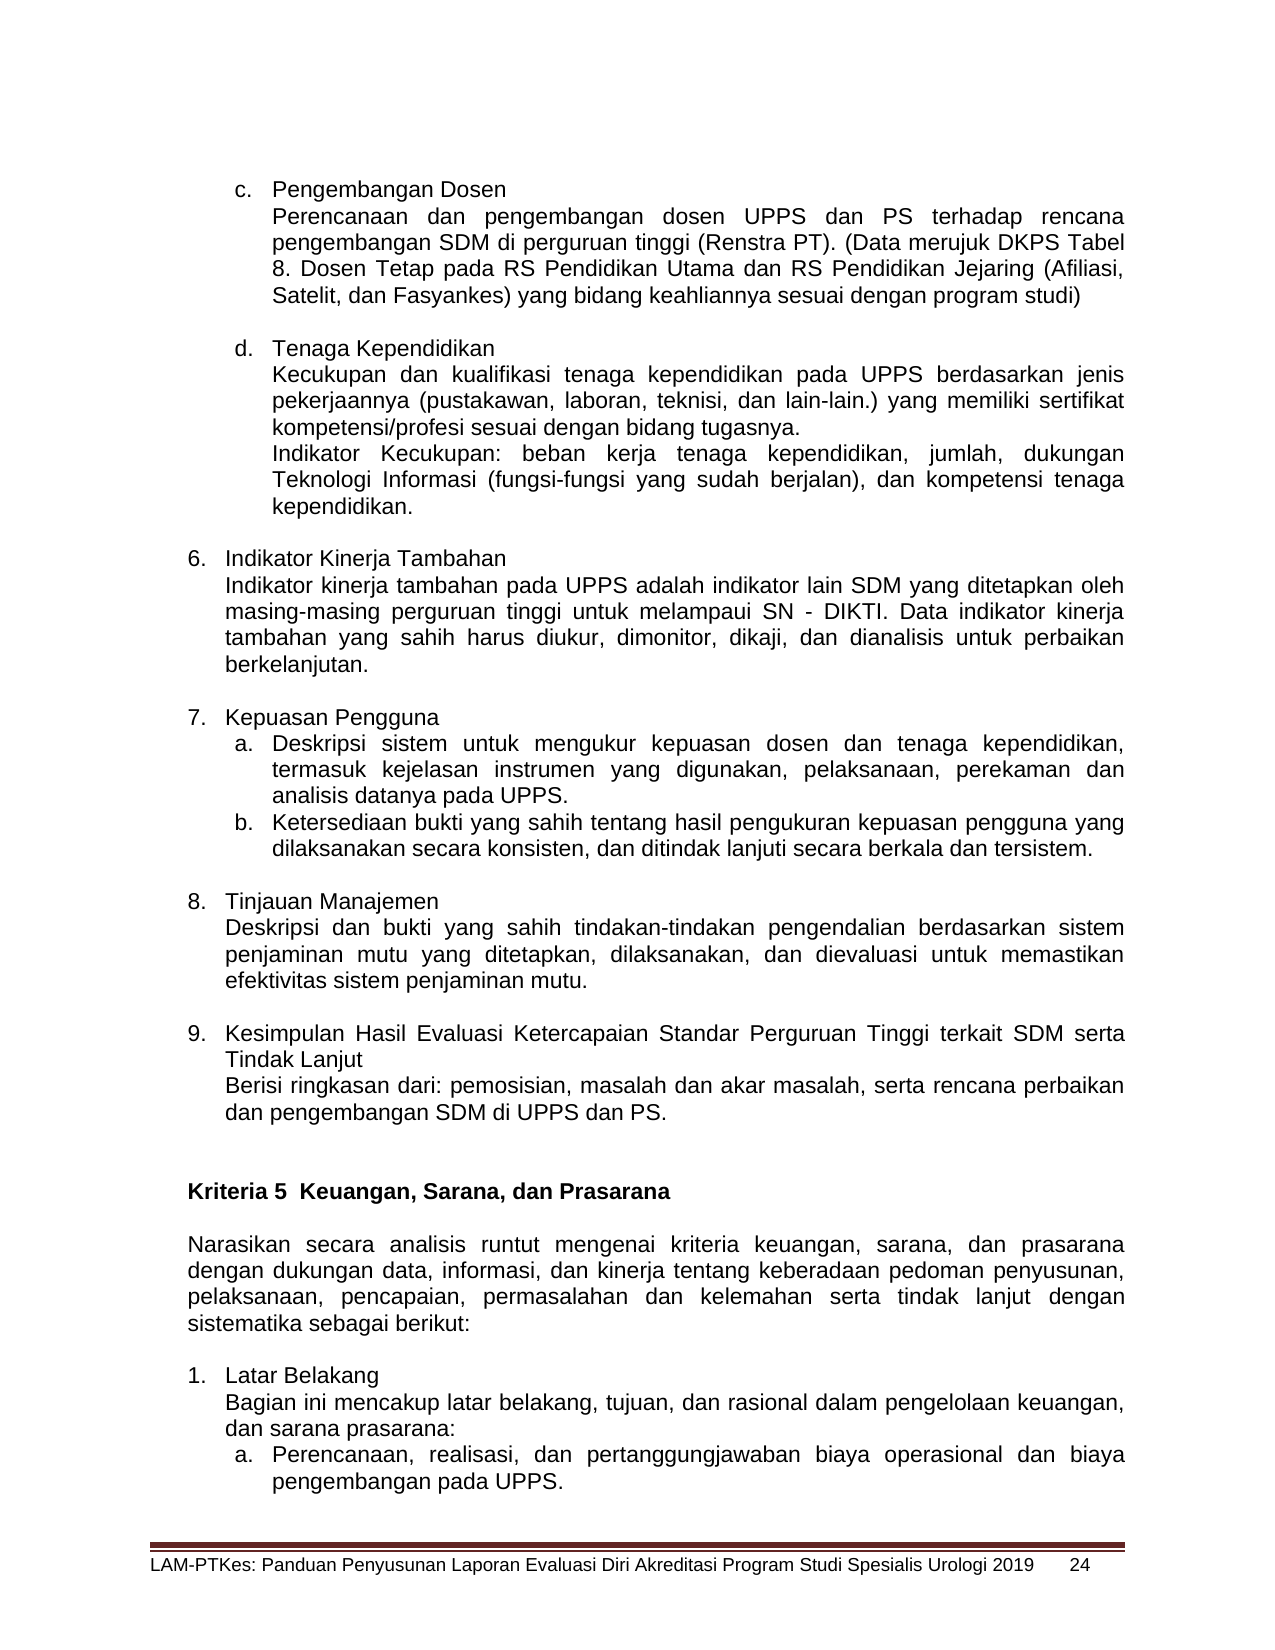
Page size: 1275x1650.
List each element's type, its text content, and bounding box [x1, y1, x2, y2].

text Deskripsi dan bukti yang sahih tindakan-tindakan pengendalian berdasarkan sistem penjaminan mutu yang ditetapkan, dilaksanakan, dan dievaluasi untuk memastikan efektivitas sistem penjaminan mutu. [225, 914, 1125, 993]
subtitle Kriteria 5 Keuangan, Sarana, dan Prasarana [187, 1178, 1125, 1204]
text Perencanaan dan pengembangan dosen UPPS dan PS terhadap rencana pengembangan SDM di perguruan tinggi (Renstra PT). (Data merujuk DKPS Tabel 8. Dosen Tetap pada RS Pendidikan Utama dan RS Pendidikan Jejaring (Afiliasi, Satelit, dan Fasyankes) yang bidang keahliannya sesuai dengan program studi) [272, 203, 1125, 308]
text Indikator Kecukupan: beban kerja tenaga kependidikan, jumlah, dukungan Teknologi Informasi (fungsi-fungsi yang sudah berjalan), dan kompetensi tenaga kependidikan. [272, 440, 1125, 519]
list Ketersediaan bukti yang sahih tentang hasil pengukuran kepuasan pengguna yang dilaksanakan secara konsisten, dan ditindak lanjuti secara berkala dan tersistem. [234, 809, 1125, 862]
list Tinjauan Manajemen [187, 888, 1125, 914]
list Kesimpulan Hasil Evaluasi Ketercapaian Standar Perguruan Tinggi terkait SDM serta Tindak Lanjut [187, 1020, 1125, 1072]
list Pengembangan Dosen [234, 176, 1125, 203]
text Bagian ini mencakup latar belakang, tujuan, dan rasional dalam pengelolaan keuangan, dan sarana prasarana: [225, 1389, 1125, 1441]
list Latar Belakang [187, 1362, 1125, 1389]
list Kepuasan Pengguna [187, 703, 1125, 730]
text Narasikan secara analisis runtut mengenai kriteria keuangan, sarana, dan prasarana dengan dukungan data, informasi, dan kinerja tentang keberadaan pedoman penyusunan, pelaksanaan, pencapaian, permasalahan dan kelemahan serta tindak lanjut dengan sistematika sebagai berikut: [187, 1231, 1125, 1336]
list Perencanaan, realisasi, dan pertanggungjawaban biaya operasional dan biaya pengembangan pada UPPS. [234, 1441, 1125, 1494]
list Deskripsi sistem untuk mengukur kepuasan dosen dan tenaga kependidikan, termasuk kejelasan instrumen yang digunakan, pelaksanaan, perekaman dan analisis datanya pada UPPS. [234, 730, 1125, 809]
text Kecukupan dan kualifikasi tenaga kependidikan pada UPPS berdasarkan jenis pekerjaannya (pustakawan, laboran, teknisi, dan lain-lain.) yang memiliki sertifikat kompetensi/profesi sesuai dengan bidang tugasnya. [272, 361, 1125, 440]
list Tenaga Kependidikan [234, 334, 1125, 361]
text Berisi ringkasan dari: pemosisian, masalah dan akar masalah, serta rencana perbaikan dan pengembangan SDM di UPPS dan PS. [225, 1072, 1125, 1125]
list Indikator Kinerja Tambahan [187, 545, 1125, 572]
text Indikator kinerja tambahan pada UPPS adalah indikator lain SDM yang ditetapkan oleh masing-masing perguruan tinggi untuk melampaui SN - DIKTI. Data indikator kinerja tambahan yang sahih harus diukur, dimonitor, dikaji, dan dianalisis untuk perbaikan berkelanjutan. [225, 572, 1125, 677]
